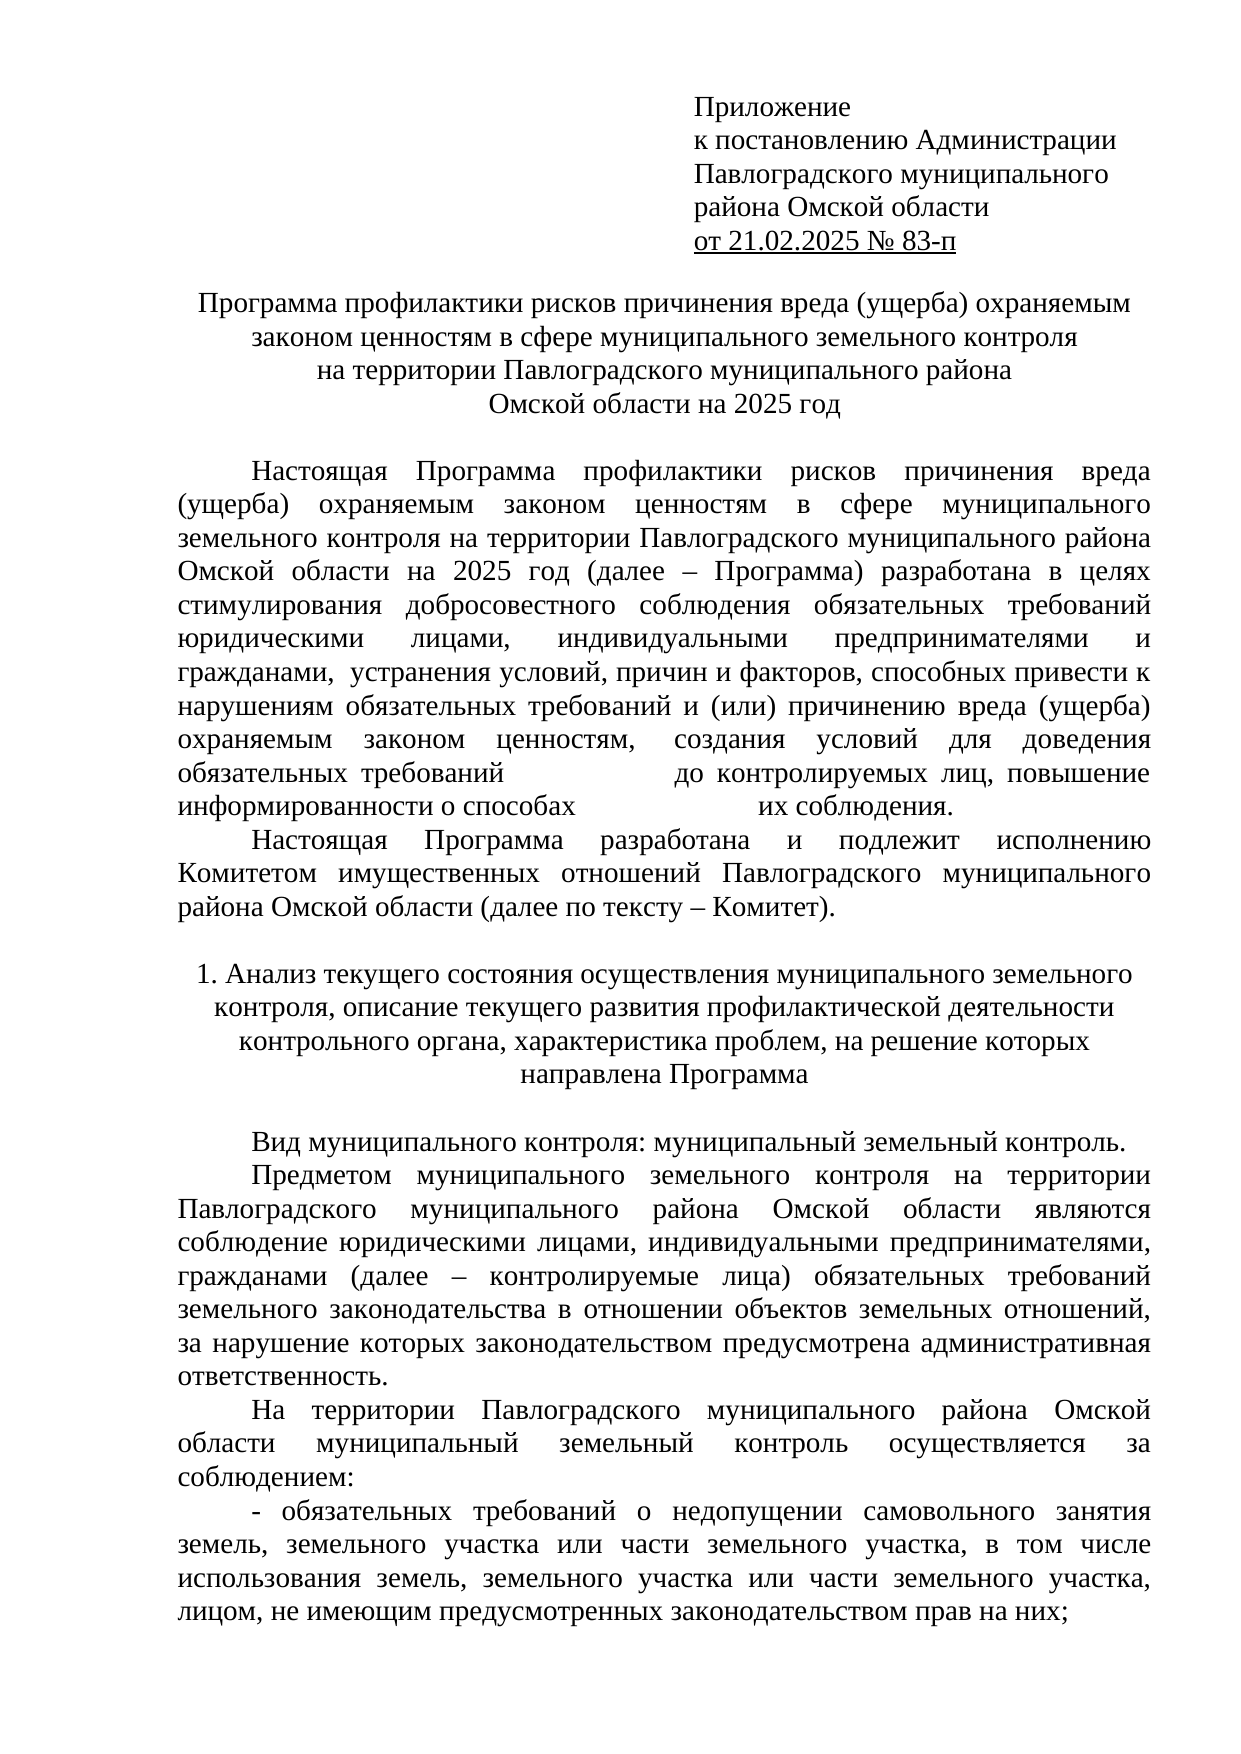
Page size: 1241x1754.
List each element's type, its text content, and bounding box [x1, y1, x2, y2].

text Вид муниципального контроля: муниципальный земельный контроль. [177, 1124, 1152, 1157]
text к постановлению Администрации [693, 122, 1152, 156]
text Омской области на 2025 год [177, 386, 1152, 419]
text 1. Анализ текущего состояния осуществления муниципального земельного контроля, описание текущего развития профилактической деятельности контрольного органа, характеристика проблем, на решение которых направлена Программа [177, 956, 1152, 1090]
text на территории Павлоградского муниципального района [177, 352, 1152, 386]
text - обязательных требований о недопущении самовольного занятия земель, земельного участка или части земельного участка, в том числе использования земель, земельного участка или части земельного участка, лицом, не имеющим предусмотренных законодательством прав на них; [177, 1493, 1152, 1627]
text Программа профилактики рисков причинения вреда (ущерба) охраняемым законом ценностям в сфере муниципального земельного контроля [177, 285, 1152, 352]
text от 21.02.2025 № 83-п [693, 223, 1152, 256]
text Павлоградского муниципального [693, 156, 1152, 189]
text района Омской области [693, 189, 1152, 223]
text На территории Павлоградского муниципального района Омской области муниципальный земельный контроль осуществляется за соблюдением: [177, 1392, 1152, 1493]
text Настоящая Программа разработана и подлежит исполнению Комитетом имущественных отношений Павлоградского муниципального района Омской области (далее по тексту – Комитет). [177, 822, 1152, 922]
text Предметом муниципального земельного контроля на территории Павлоградского муниципального района Омской области являются соблюдение юридическими лицами, индивидуальными предпринимателями, гражданами (далее – контролируемые лица) обязательных требований земельного законодательства в отношении объектов земельных отношений, за нарушение которых законодательством предусмотрена административная ответственность. [177, 1157, 1152, 1392]
text Настоящая Программа профилактики рисков причинения вреда (ущерба) охраняемым законом ценностям в сфере муниципального земельного контроля на территории Павлоградского муниципального района Омской области на 2025 год (далее – Программа) разработана в целях стимулирования добросовестного соблюдения обязательных требований юридическими лицами, индивидуальными предпринимателями и гражданами, устранения условий, причин и факторов, способных привести к нарушениям обязательных требований и (или) причинению вреда (ущерба) охраняемым законом ценностям, создания условий для доведения обязательных требований до контролируемых лиц, повышение информированности о способах их соблюдения. [177, 453, 1152, 822]
text Приложение [693, 89, 1152, 122]
